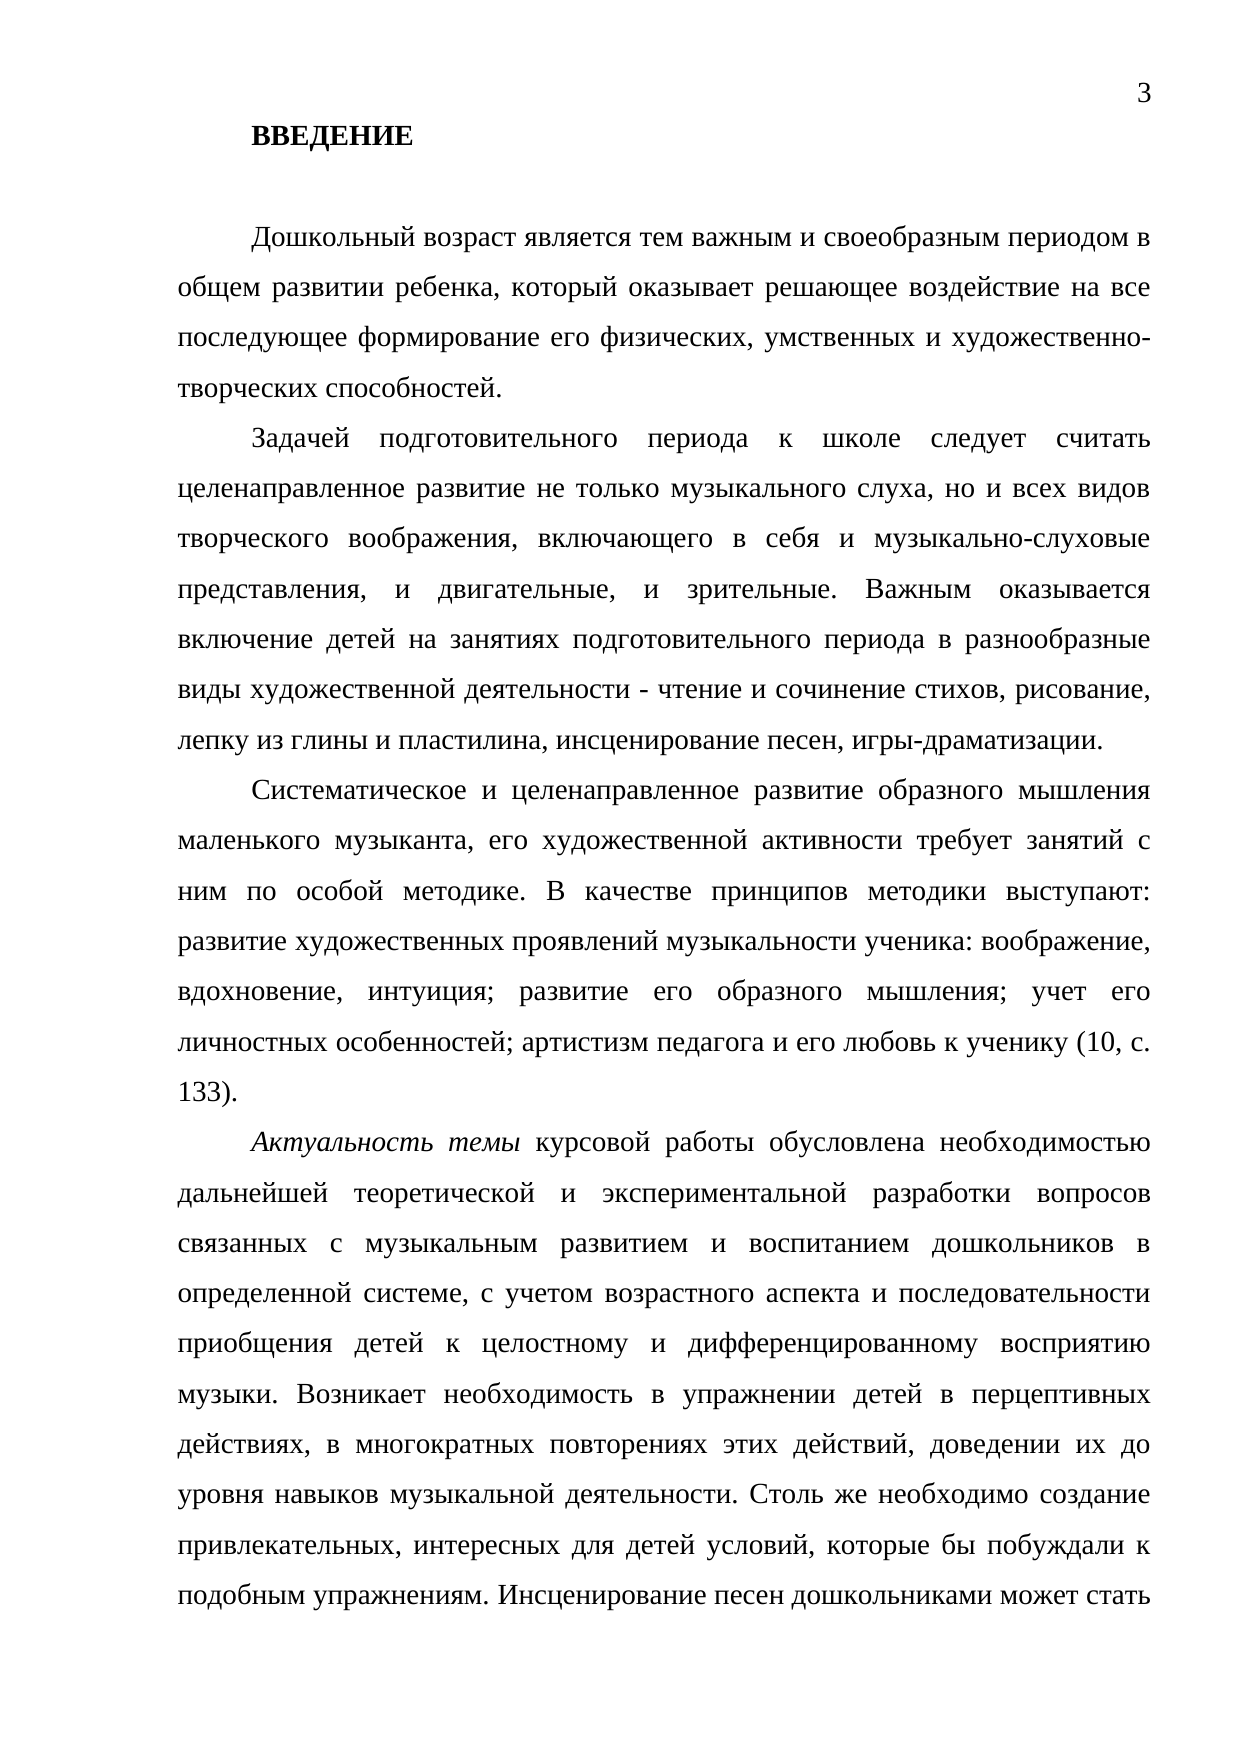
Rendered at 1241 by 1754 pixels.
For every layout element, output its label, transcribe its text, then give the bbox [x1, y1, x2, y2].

text ВВЕДЕНИЕ [177, 118, 1152, 152]
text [177, 1124, 1152, 1611]
text Систематическое и целенаправленное развитие образного мышления маленького музыканта, его художественной активности требует занятий с ним по особой методике. В качестве принципов методики выступают: развитие художественных проявлений музыкальности ученика: воображение, вдохновение, интуиция; развитие его образного мышления; учет его личностных особенностей; артистизм педагога и его любовь к ученику (10, с. 133). [177, 772, 1152, 1108]
text Дошкольный возраст является тем важным и своеобразным периодом в общем развитии ребенка, который оказывает решающее воздействие на все последующее формирование его физических, умственных и художественно-творческих способностей. [177, 219, 1152, 403]
text Задачей подготовительного периода к школе следует считать целенаправленное развитие не только музыкального слуха, но и всех видов творческого воображения, включающего в себя и музыкально-слуховые представления, и двигательные, и зрительные. Важным оказывается включение детей на занятиях подготовительного периода в разнообразные виды художественной деятельности - чтение и сочинение стихов, рисование, лепку из глины и пластилина, инсценирование песен, игры-драматизации. [177, 420, 1152, 755]
